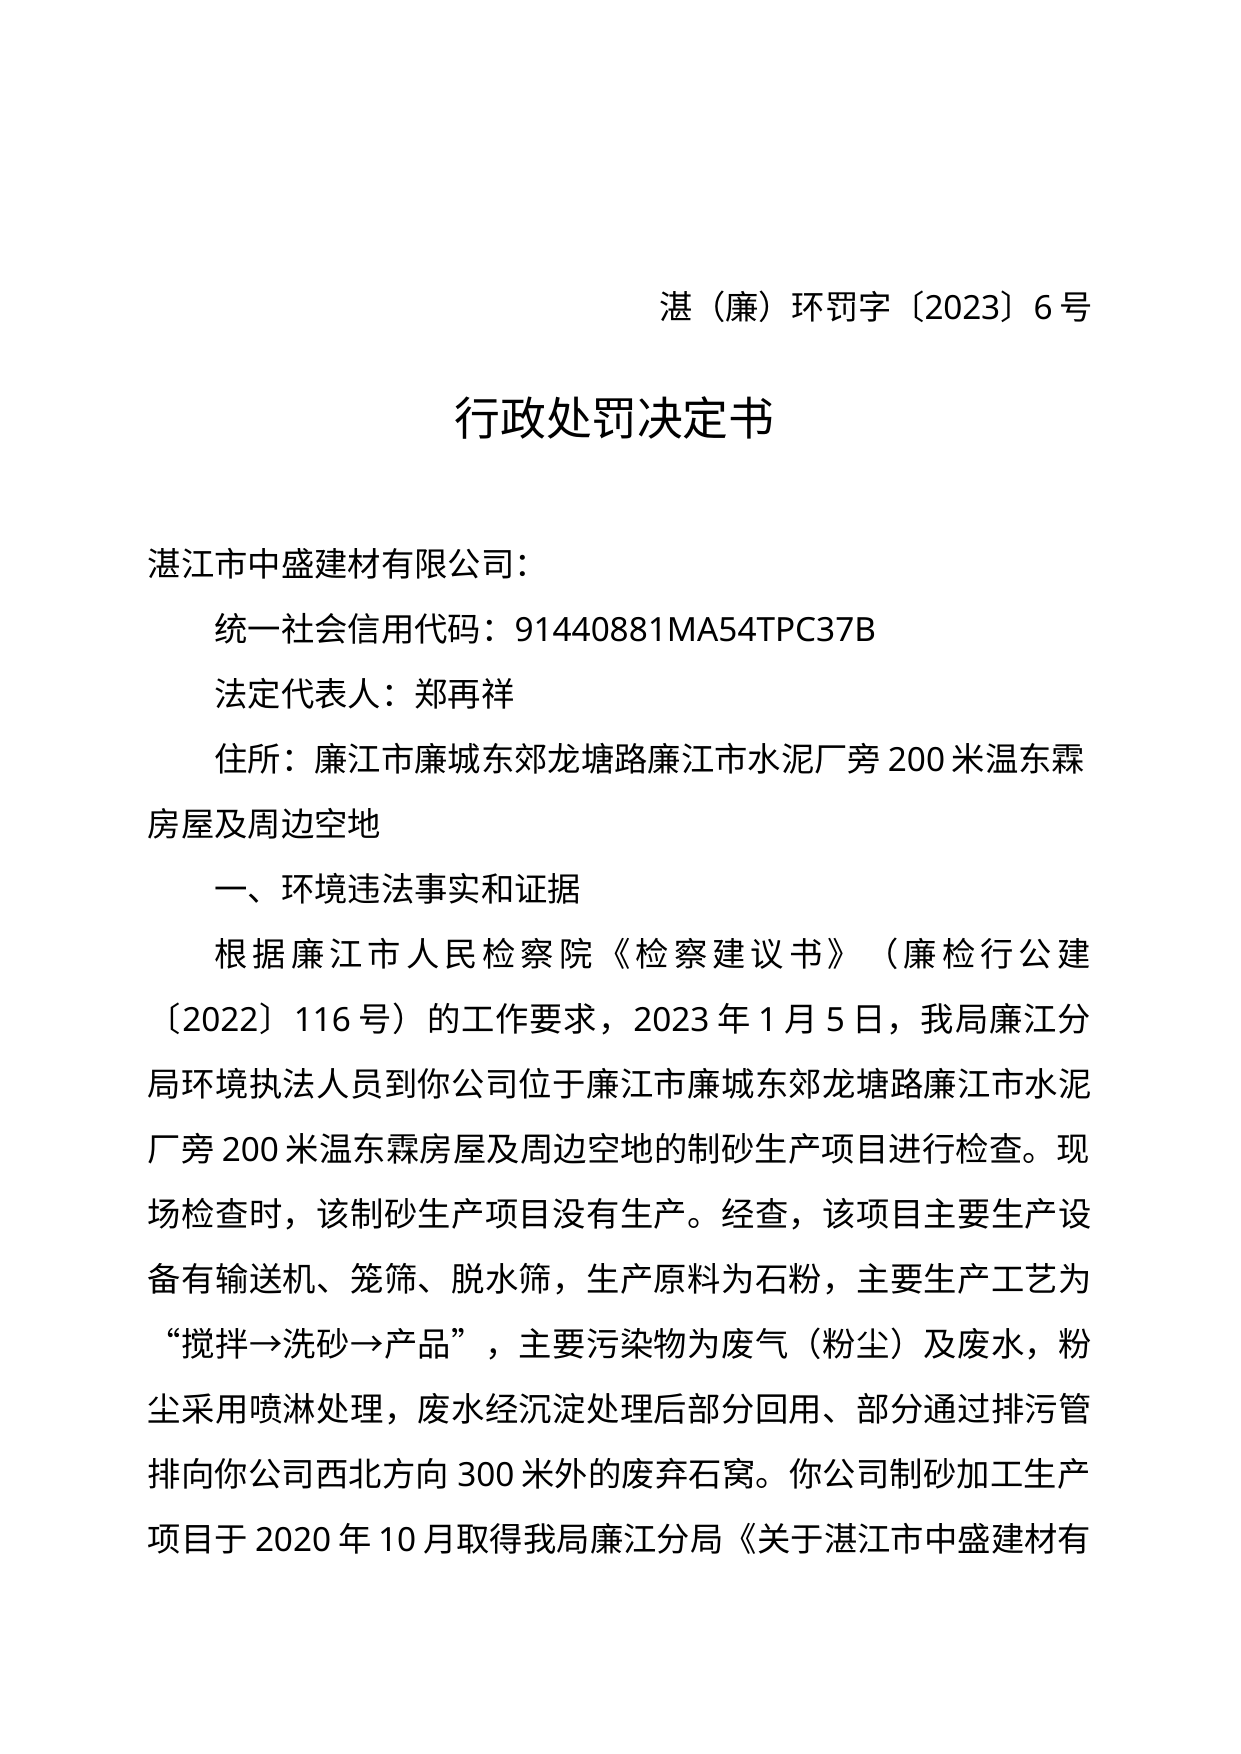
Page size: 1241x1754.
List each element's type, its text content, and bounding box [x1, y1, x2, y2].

text 湛江市中盛建材有限公司： [148, 529, 1092, 594]
text 行政处罚决定书 [148, 367, 1081, 464]
text 湛（廉）环罚字〔2023〕6号 [148, 272, 1092, 337]
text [148, 919, 1092, 1569]
text 房屋及周边空地 [148, 789, 1092, 854]
text 住所：廉江市廉城东郊龙塘路廉江市水泥厂旁200米温东霖 [148, 724, 1092, 789]
text 法定代表人：郑再祥 [148, 659, 1092, 724]
text 统一社会信用代码：91440881MA54TPC37B [148, 594, 1092, 659]
text 一、环境违法事实和证据 [148, 854, 1092, 919]
